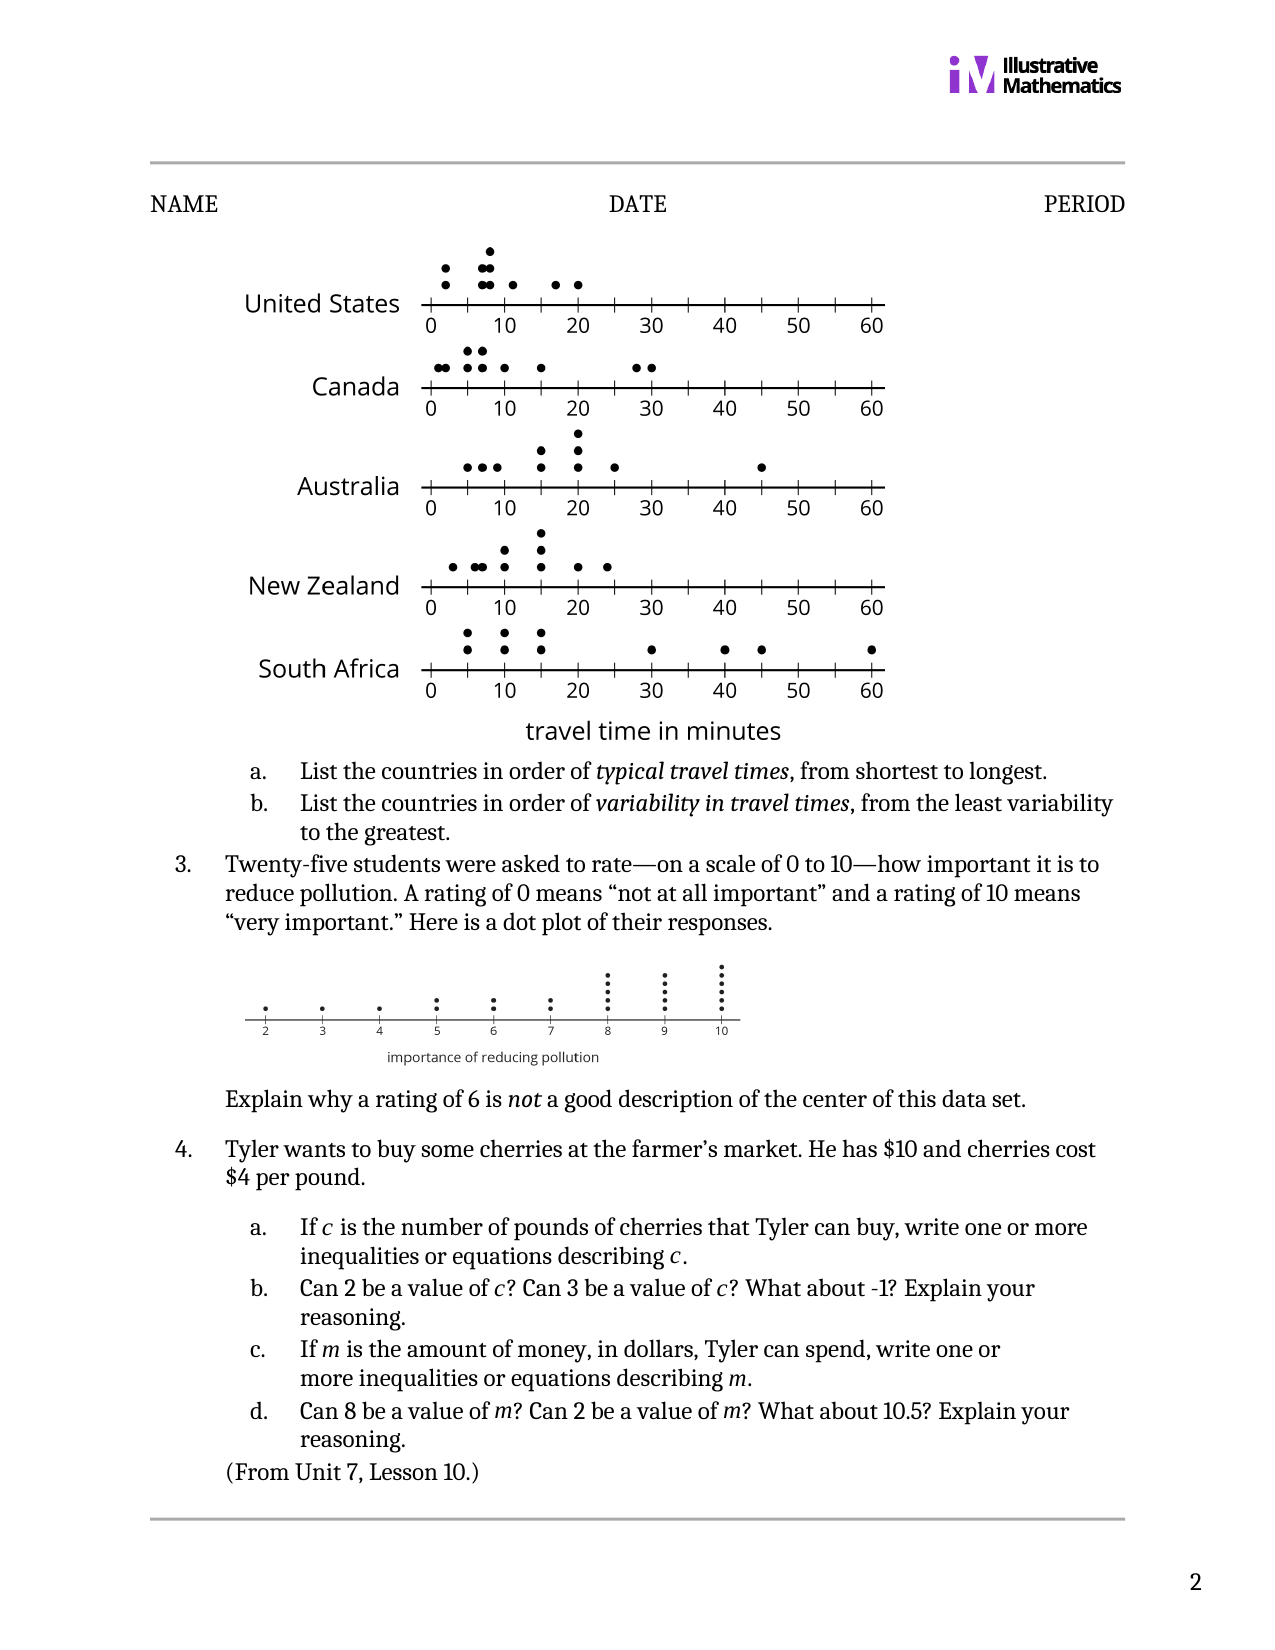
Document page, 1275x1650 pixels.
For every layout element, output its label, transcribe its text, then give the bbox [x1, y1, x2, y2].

list Twenty-five students were asked to rate—on a scale of 0 to 10—how important it is to reduce pollution. A rating of 0 means “not at all important” and a rating of 10 means “very important.” Here is a dot plot of their responses. [175, 850, 1125, 937]
picture [243, 957, 741, 1075]
list Can 8 be a value of ? Can 2 be a value of ? What about 10.5? Explain your reasoning. [250, 1397, 1125, 1454]
picture [243, 247, 885, 747]
list If is the number of pounds of cherries that Tyler can buy, write one or more inequalities or equations describing . [250, 1213, 1125, 1270]
list Can 2 be a value of ? Can 3 be a value of ? What about -1? Explain your reasoning. [250, 1274, 1125, 1332]
list List the countries in order of typical travel times, from shortest to longest. [250, 757, 1125, 785]
list (From Unit 7, Lesson 10.) [175, 1458, 1125, 1487]
picture [949, 55, 1121, 93]
list Explain why a rating of 6 is not a good description of the center of this data set. [175, 1085, 1125, 1114]
list Tyler wants to buy some cherries at the farmer’s market. He has $10 and cherries cost $4 per pound. [175, 1134, 1125, 1192]
list List the countries in order of variability in travel times, from the least variability to the greatest. [250, 789, 1125, 847]
list If is the amount of money, in dollars, Tyler can spend, write one or more inequalities or equations describing . [250, 1335, 1125, 1393]
